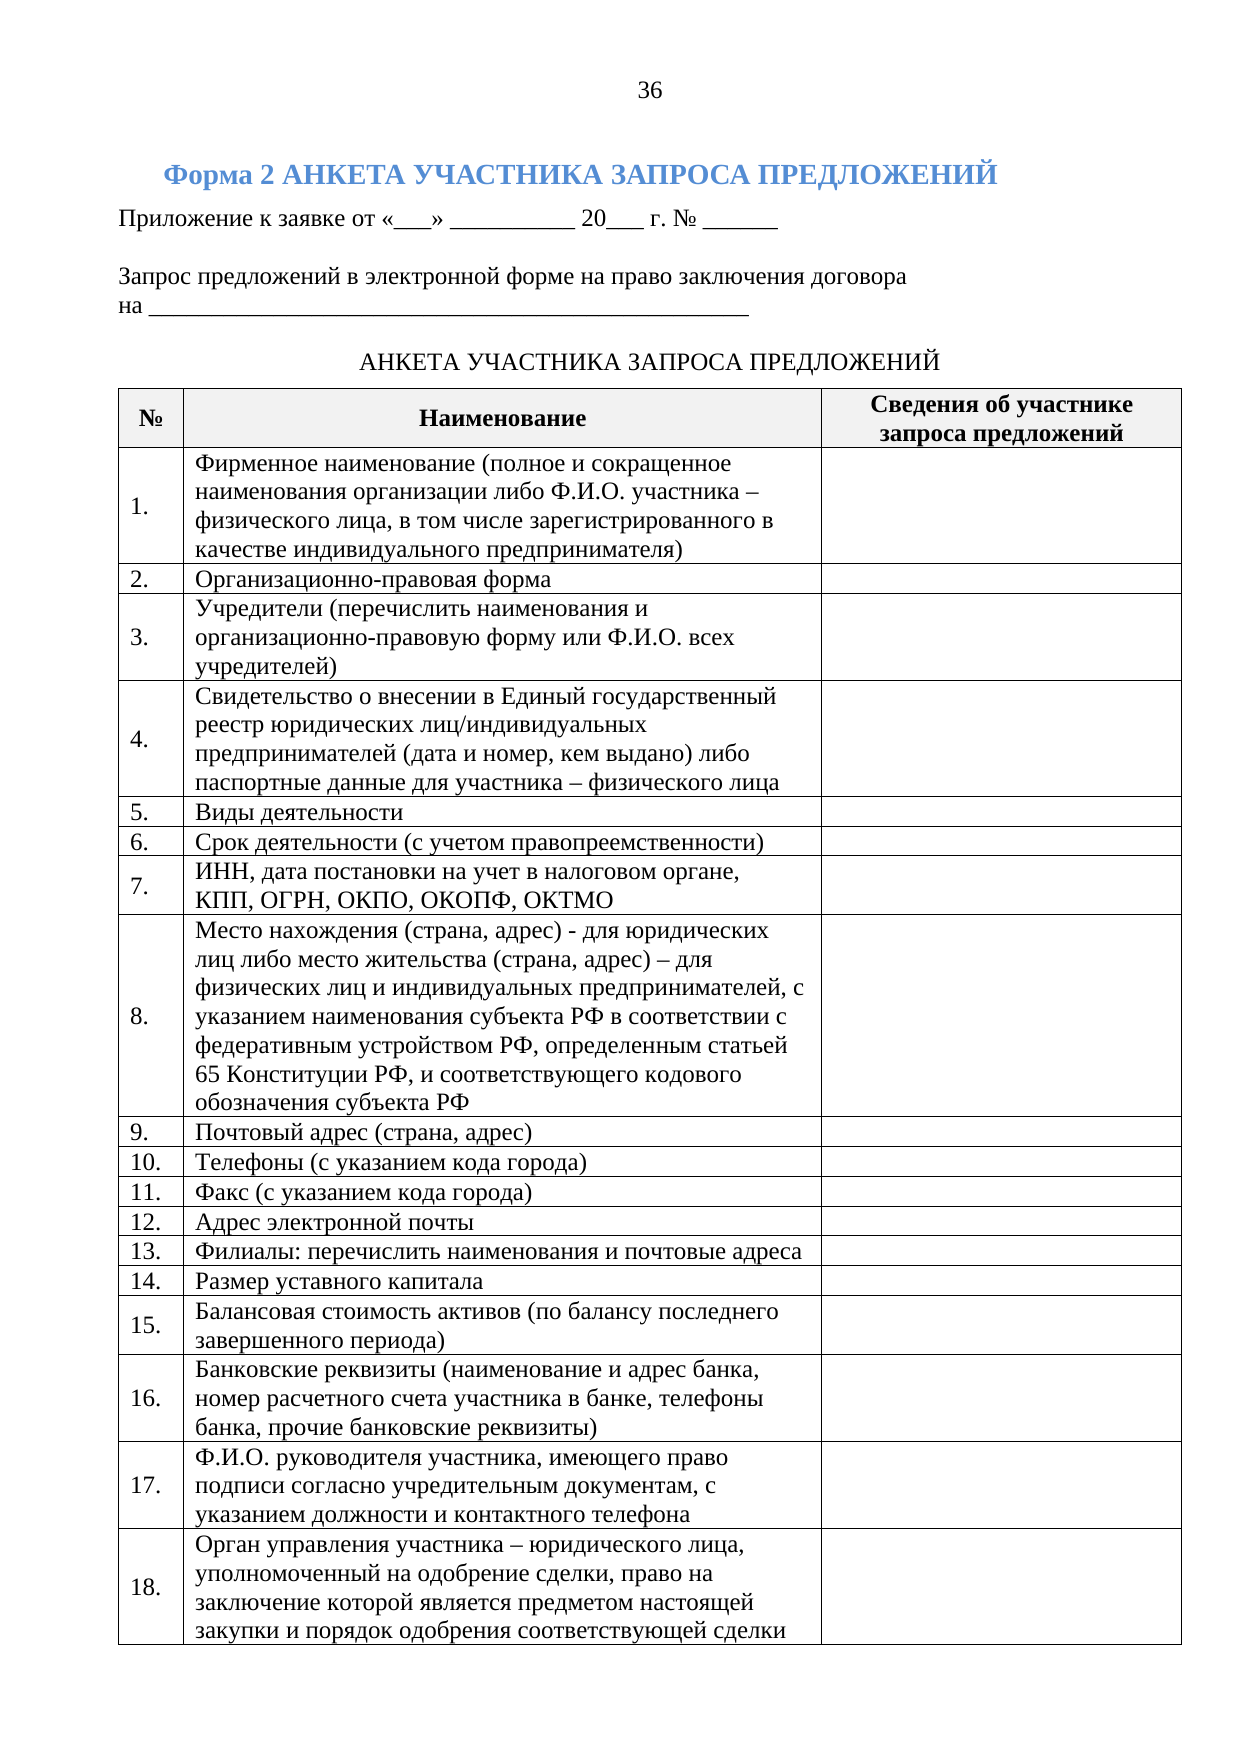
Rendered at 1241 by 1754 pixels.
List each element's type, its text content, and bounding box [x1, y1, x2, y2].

table_cell 2. [119, 564, 183, 592]
table_cell [822, 1266, 1181, 1295]
table_cell 17. [119, 1442, 183, 1528]
table_cell 14. [119, 1266, 183, 1295]
table_cell [822, 1529, 1181, 1644]
table_cell 1. [119, 448, 183, 563]
table_header Сведения об участнике запроса предложений [822, 389, 1181, 447]
table_cell [822, 827, 1181, 855]
table_cell [822, 1442, 1181, 1528]
table_cell Орган управления участника – юридического лица, уполномоченный на одобрение сделки, право на заключение которой является предметом настоящей закупки и порядок одобрения соответствующей сделки [184, 1529, 821, 1644]
table_cell [822, 1147, 1181, 1176]
table_cell Организационно-правовая форма [184, 564, 821, 592]
table_cell 12. [119, 1207, 183, 1235]
table_cell Размер уставного капитала [184, 1266, 821, 1295]
text Запрос предложений в электронной форме на право заключения договора [118, 261, 1181, 290]
table_cell 13. [119, 1236, 183, 1265]
table_header № [119, 389, 183, 447]
table_cell Телефоны (с указанием кода города) [184, 1147, 821, 1176]
text Приложение к заявке от «___» __________ 20___ г. № ______ [118, 203, 1181, 232]
table_cell [822, 448, 1181, 563]
table_cell Балансовая стоимость активов (по балансу последнего завершенного периода) [184, 1296, 821, 1353]
table_cell Учредители (перечислить наименования и организационно-правовую форму или Ф.И.О. всех учредителей) [184, 594, 821, 680]
table_cell [822, 915, 1181, 1116]
table_cell 16. [119, 1355, 183, 1441]
table_cell [822, 856, 1181, 914]
table_cell Место нахождения (страна, адрес) - для юридических лиц либо место жительства (страна, адрес) – для физических лиц и индивидуальных предпринимателей, с указанием наименования субъекта РФ в соответствии с федеративным устройством РФ, определенным статьей 65 Конституции РФ, и соответствующего кодового обозначения субъекта РФ [184, 915, 821, 1116]
table_cell Почтовый адрес (страна, адрес) [184, 1117, 821, 1146]
table_cell Виды деятельности [184, 797, 821, 826]
table_cell 6. [119, 827, 183, 855]
table_header Наименование [184, 389, 821, 447]
table_cell Факс (с указанием кода города) [184, 1177, 821, 1206]
table_cell 10. [119, 1147, 183, 1176]
table_cell Свидетельство о внесении в Единый государственный реестр юридических лиц/индивидуальных предпринимателей (дата и номер, кем выдано) либо паспортные данные для участника – физического лица [184, 681, 821, 796]
table_cell Фирменное наименование (полное и сокращенное наименования организации либо Ф.И.О. участника – физического лица, в том числе зарегистрированного в качестве индивидуального предпринимателя) [184, 448, 821, 563]
table_cell 3. [119, 594, 183, 680]
text АНКЕТА УЧАСТНИКА ЗАПРОСА ПРЕДЛОЖЕНИЙ [118, 347, 1181, 376]
table_cell [822, 1296, 1181, 1353]
table_cell [822, 681, 1181, 796]
table_cell Филиалы: перечислить наименования и почтовые адреса [184, 1236, 821, 1265]
table_cell Банковские реквизиты (наименование и адрес банка, номер расчетного счета участника в банке, телефоны банка, прочие банковские реквизиты) [184, 1355, 821, 1441]
table_cell 5. [119, 797, 183, 826]
table_cell ИНН, дата постановки на учет в налоговом органе, КПП, ОГРН, ОКПО, ОКОПФ, ОКТМО [184, 856, 821, 914]
table_cell Ф.И.О. руководителя участника, имеющего право подписи согласно учредительным документам, с указанием должности и контактного телефона [184, 1442, 821, 1528]
table_cell [822, 1177, 1181, 1206]
table_cell Адрес электронной почты [184, 1207, 821, 1235]
table_cell 15. [119, 1296, 183, 1353]
table_cell 4. [119, 681, 183, 796]
table_cell Срок деятельности (с учетом правопреемственности) [184, 827, 821, 855]
table_cell 11. [119, 1177, 183, 1206]
table_cell 18. [119, 1529, 183, 1644]
table_cell [822, 594, 1181, 680]
table_cell 9. [119, 1117, 183, 1146]
table_cell [822, 564, 1181, 592]
subtitle Форма 2 АНКЕТА УЧАСТНИКА ЗАПРОСА ПРЕДЛОЖЕНИЙ [163, 157, 1181, 191]
table_cell [822, 1117, 1181, 1146]
table_cell [822, 797, 1181, 826]
table_cell 7. [119, 856, 183, 914]
table_cell [822, 1236, 1181, 1265]
table_cell 8. [119, 915, 183, 1116]
table_cell [822, 1355, 1181, 1441]
text на ________________________________________________ [118, 290, 1181, 318]
table_cell [822, 1207, 1181, 1235]
